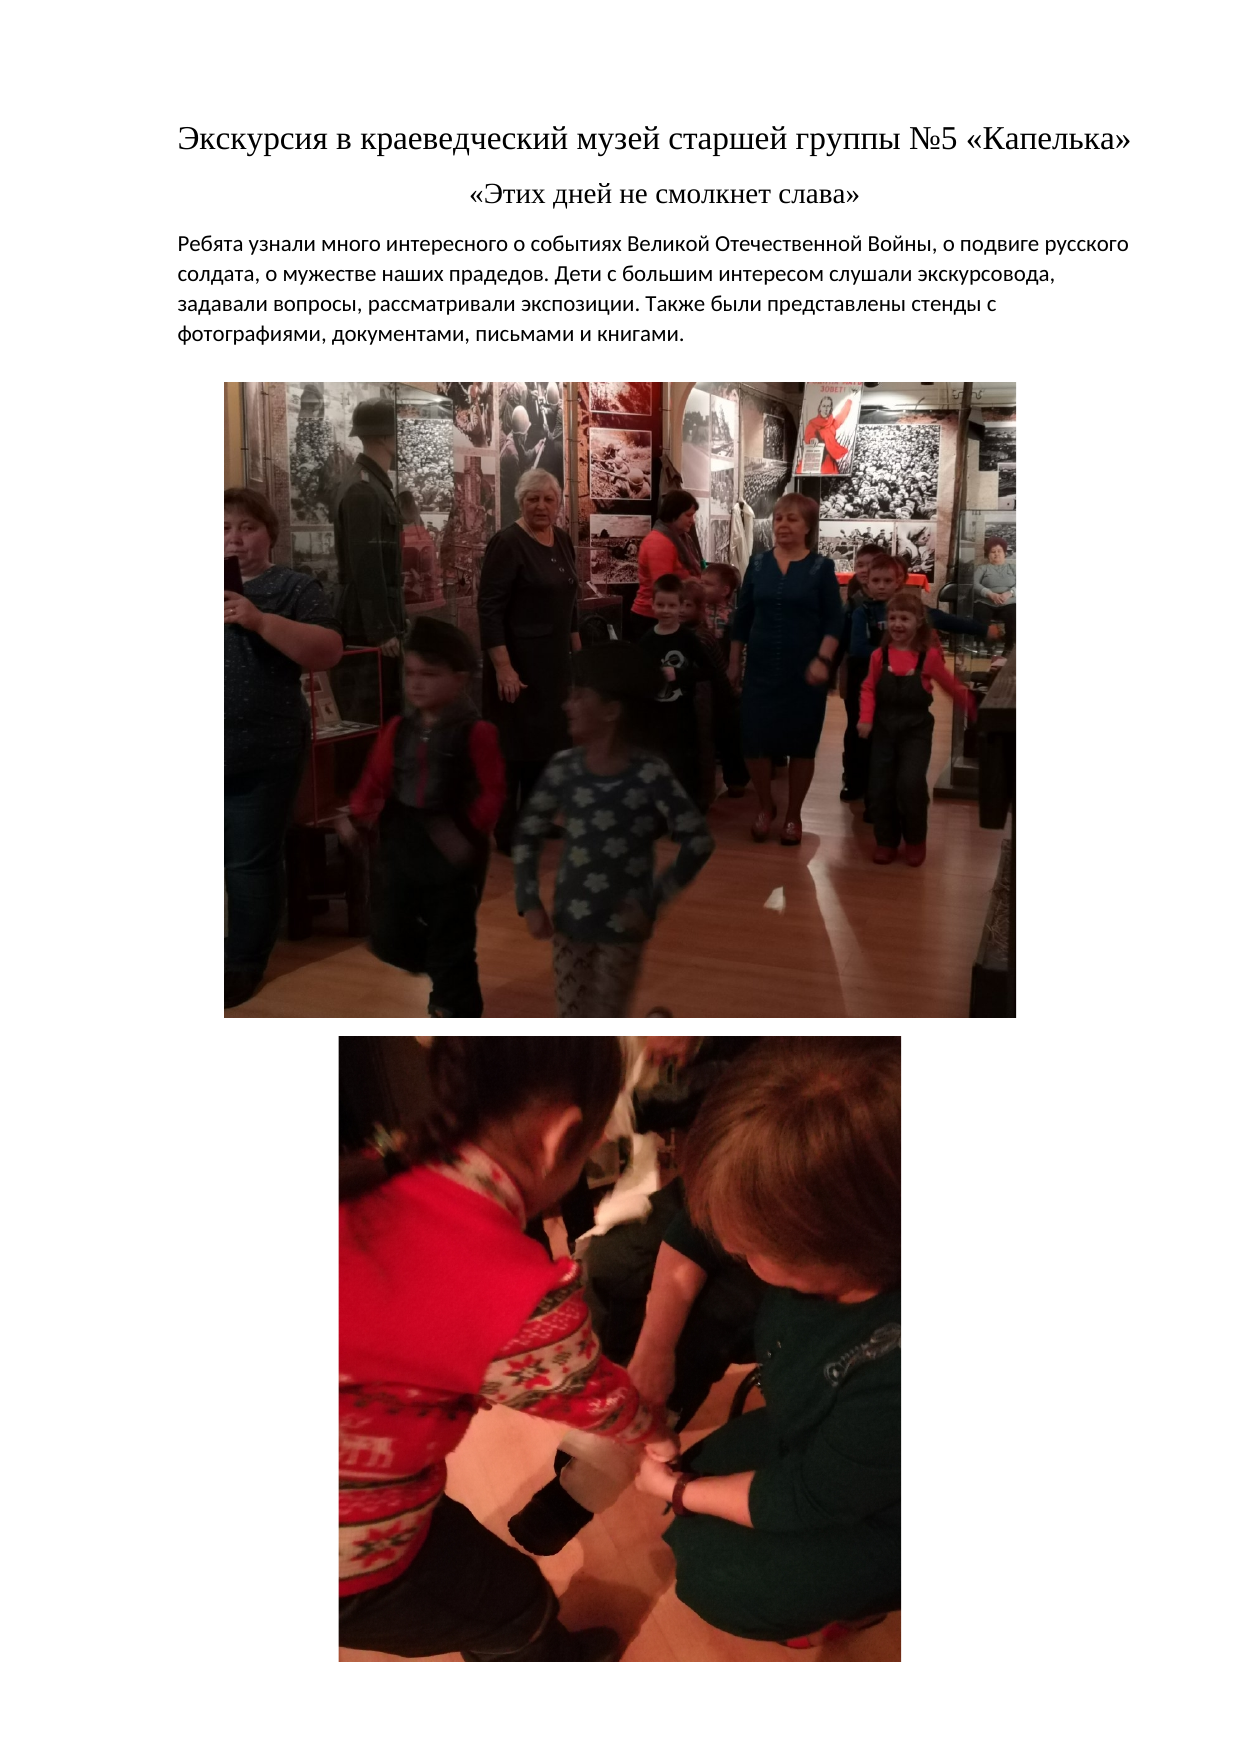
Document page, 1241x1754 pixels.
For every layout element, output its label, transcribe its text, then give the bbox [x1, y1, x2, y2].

picture [338, 1036, 902, 1662]
picture [224, 382, 1017, 1018]
text Ребята узнали много интересного о событиях Великой Отечественной Войны, о подвиге русского солдата, о мужестве наших прадедов. Дети с большим интересом слушали экскурсовода, задавали вопросы, рассматривали экспозиции. Также были представлены стенды с фотографиями, документами, письмами и книгами. [177, 229, 1152, 348]
text Экскурсия в краеведческий музей старшей группы №5 «Капелька» [177, 118, 1152, 156]
text «Этих дней не смолкнет слава» [177, 176, 1152, 210]
